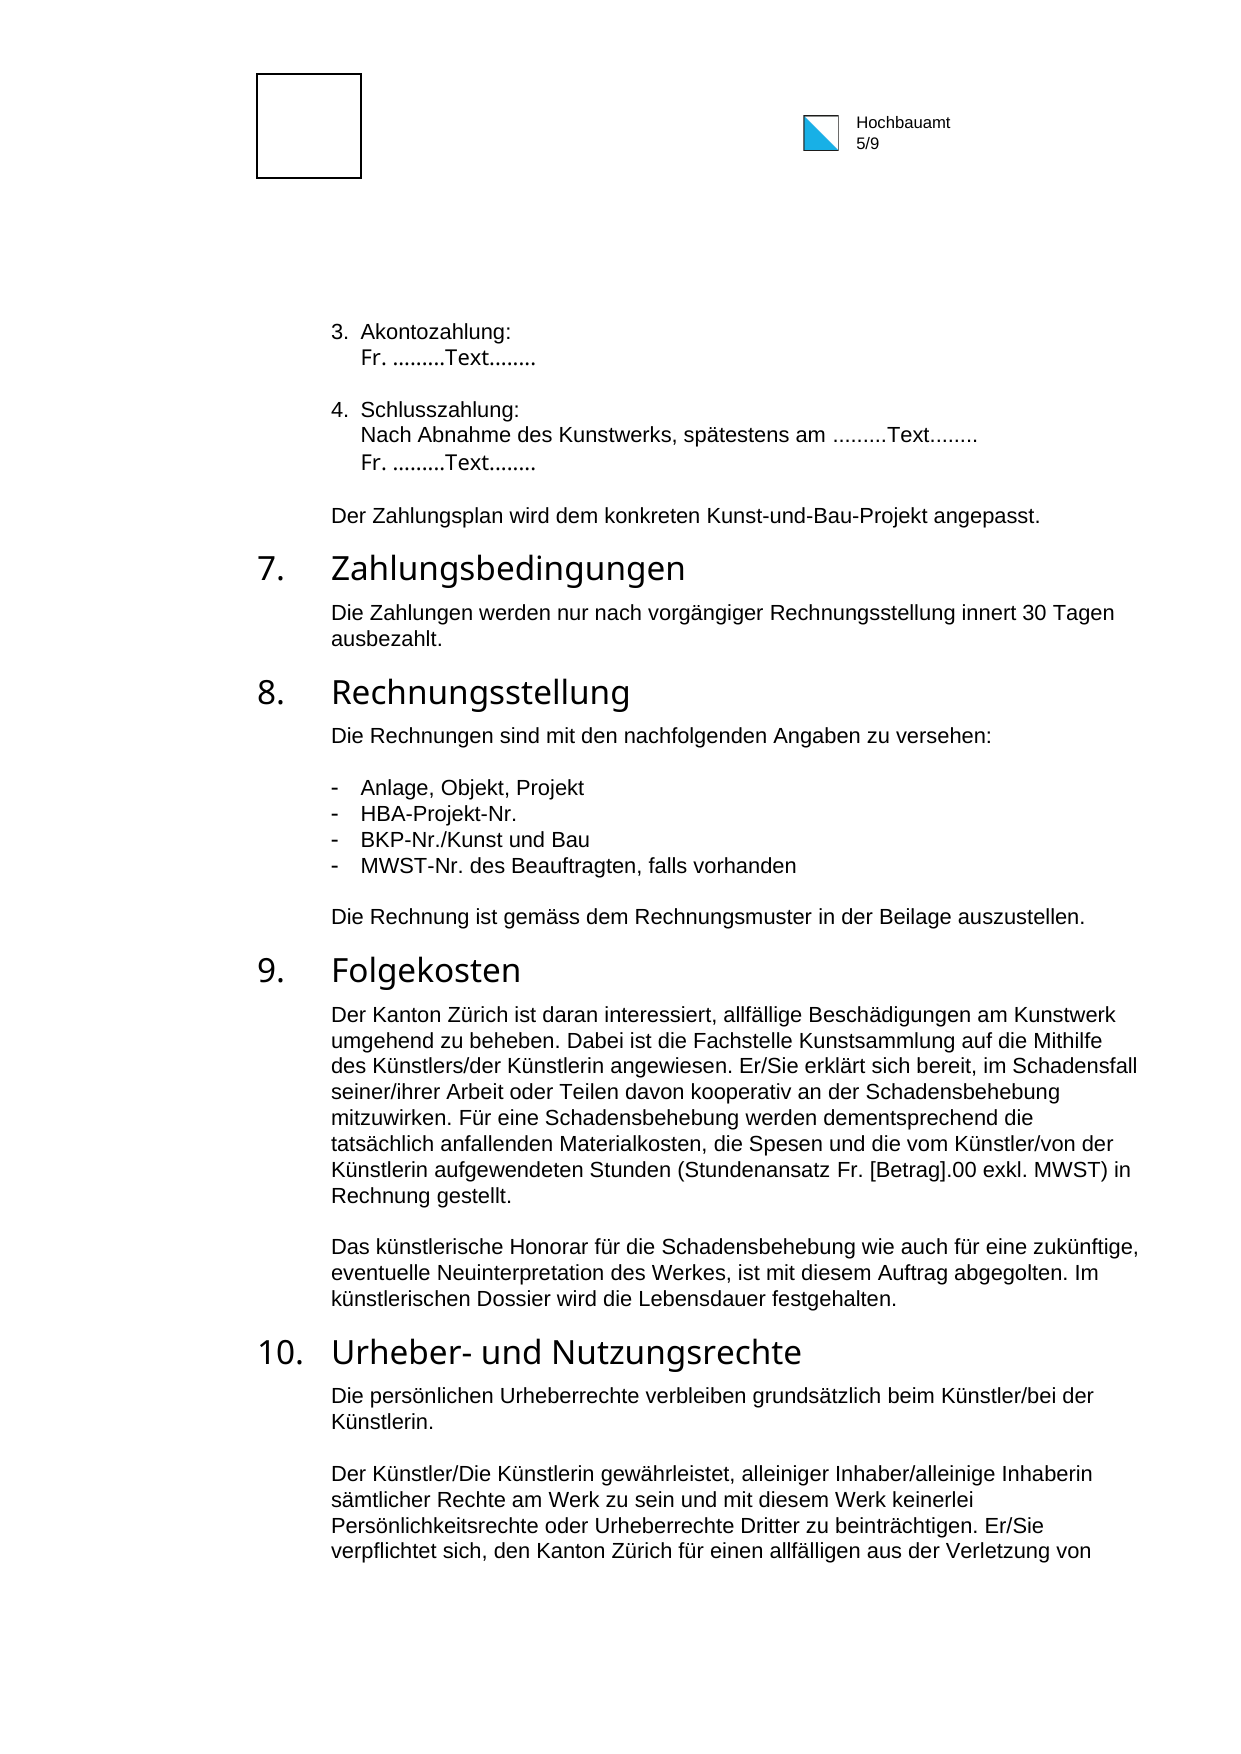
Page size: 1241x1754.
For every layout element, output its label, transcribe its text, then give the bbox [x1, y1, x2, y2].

list BKP-Nr./Kunst und Bau [331, 827, 1143, 852]
text Die Rechnung ist gemäss dem Rechnungsmuster in der Beilage auszustellen. [331, 904, 1143, 930]
subtitle Zahlungsbedingungen [257, 554, 1143, 587]
text Das künstlerische Honorar für die Schadensbehebung wie auch für eine zukünftige, eventuelle Neuinterpretation des Werkes, ist mit diesem Auftrag abgegolten. Im künstlerischen Dossier wird die Lebensdauer festgehalten. [331, 1234, 1143, 1312]
text Der Zahlungsplan wird dem konkreten Kunst-und-Bau-Projekt angepasst. [331, 502, 1143, 528]
subtitle Urheber- und Nutzungsrechte [257, 1337, 1143, 1371]
text Der Kanton Zürich ist daran interessiert, allfällige Beschädigungen am Kunstwerk umgehend zu beheben. Dabei ist die Fachstelle Kunstsammlung auf die Mithilfe des Künstlers/der Künstlerin angewiesen. Er/Sie erklärt sich bereit, im Schadensfall seiner/ihrer Arbeit oder Teilen davon kooperativ an der Schadensbehebung mitzuwirken. Für eine Schadensbehebung werden dementsprechend die tatsächlich anfallenden Materialkosten, die Spesen und die vom Künstler/von der Künstlerin aufgewendeten Stunden (Stundenansatz Fr. [Betrag].00 exkl. MWST) in Rechnung gestellt. [331, 1002, 1143, 1208]
picture [803, 115, 839, 151]
list MWST-Nr. des Beauftragten, falls vorhanden [331, 852, 1143, 878]
list Anlage, Objekt, Projekt [331, 775, 1143, 801]
subtitle Folgekosten [257, 956, 1143, 989]
subtitle Rechnungsstellung [257, 677, 1143, 711]
text Die persönlichen Urheberrechte verbleiben grundsätzlich beim Künstler/bei der Künstlerin. [331, 1383, 1143, 1435]
text 3. Akontozahlung: Fr. .........Text........ [331, 319, 1143, 371]
text Die Zahlungen werden nur nach vorgängiger Rechnungsstellung innert 30 Tagen ausbezahlt. [331, 600, 1143, 652]
list HBA-Projekt-Nr. [331, 801, 1143, 827]
text Die Rechnungen sind mit den nachfolgenden Angaben zu versehen: [331, 723, 1143, 749]
text 4. Schlusszahlung: Nach Abnahme des Kunstwerks, spätestens am .........Text........ Fr. .........Text........ [331, 396, 1143, 477]
